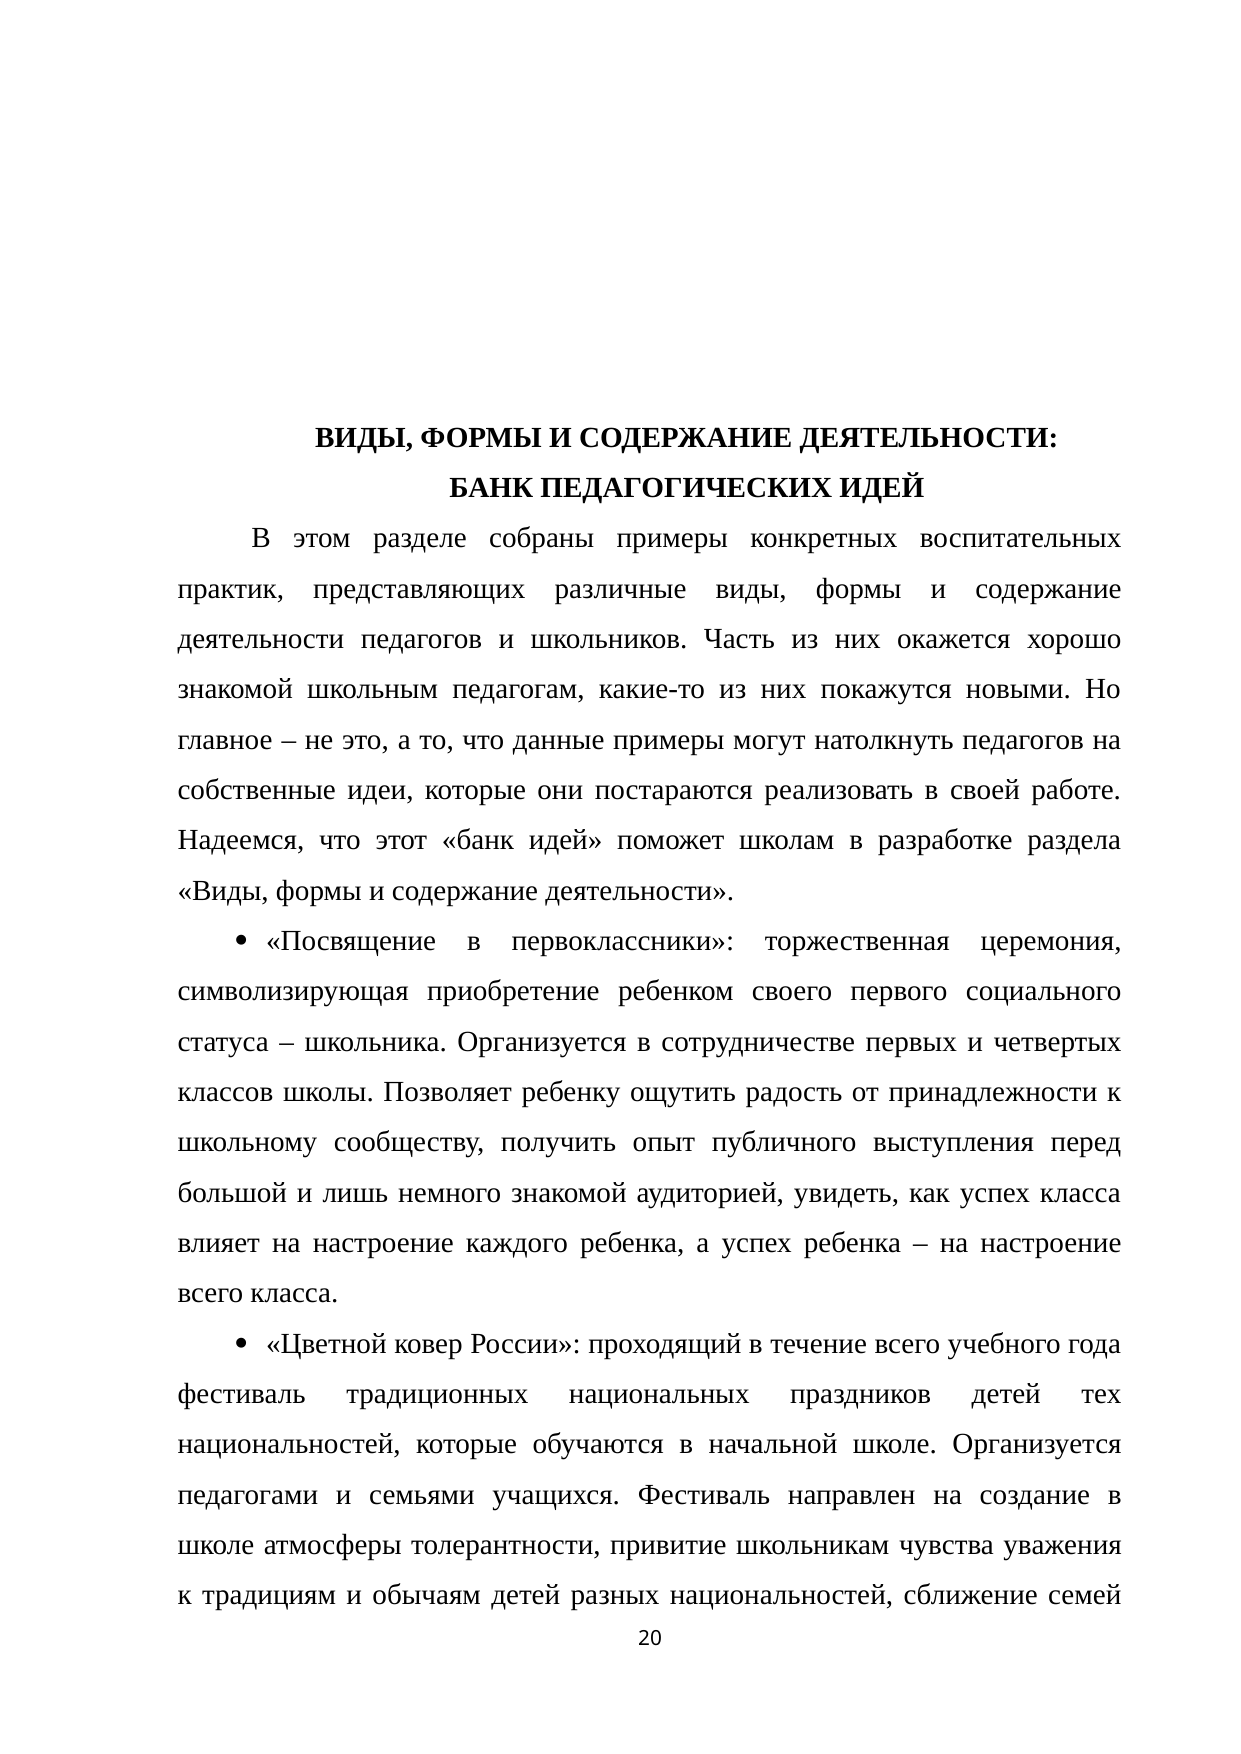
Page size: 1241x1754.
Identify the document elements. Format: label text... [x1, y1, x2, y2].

text БАНК ПЕДАГОГИЧЕСКИХ ИДЕЙ [177, 470, 1122, 504]
list «Посвящение в первоклассники»: торжественная церемония, символизирующая приобретение ребенком своего первого социального статуса – школьника. Организуется в сотрудничестве первых и четвертых классов школы. Позволяет ребенку ощутить радость от принадлежности к школьному сообществу, получить опыт публичного выступления перед большой и лишь немного знакомой аудиторией, увидеть, как успех класса влияет на настроение каждого ребенка, а успех ребенка – на настроение всего класса. [177, 923, 1122, 1309]
text ВИДЫ, ФОРМЫ И СОДЕРЖАНИЕ ДЕЯТЕЛЬНОСТИ: [177, 420, 1122, 453]
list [177, 1326, 1122, 1611]
text В этом разделе собраны примеры конкретных воспитательных практик, представляющих различные виды, формы и содержание деятельности педагогов и школьников. Часть из них окажется хорошо знакомой школьным педагогам, какие-то из них покажутся новыми. Но главное – не это, а то, что данные примеры могут натолкнуть педагогов на собственные идеи, которые они постараются реализовать в своей работе. Надеемся, что этот «банк идей» поможет школам в разработке раздела «Виды, формы и содержание деятельности». [177, 521, 1122, 906]
